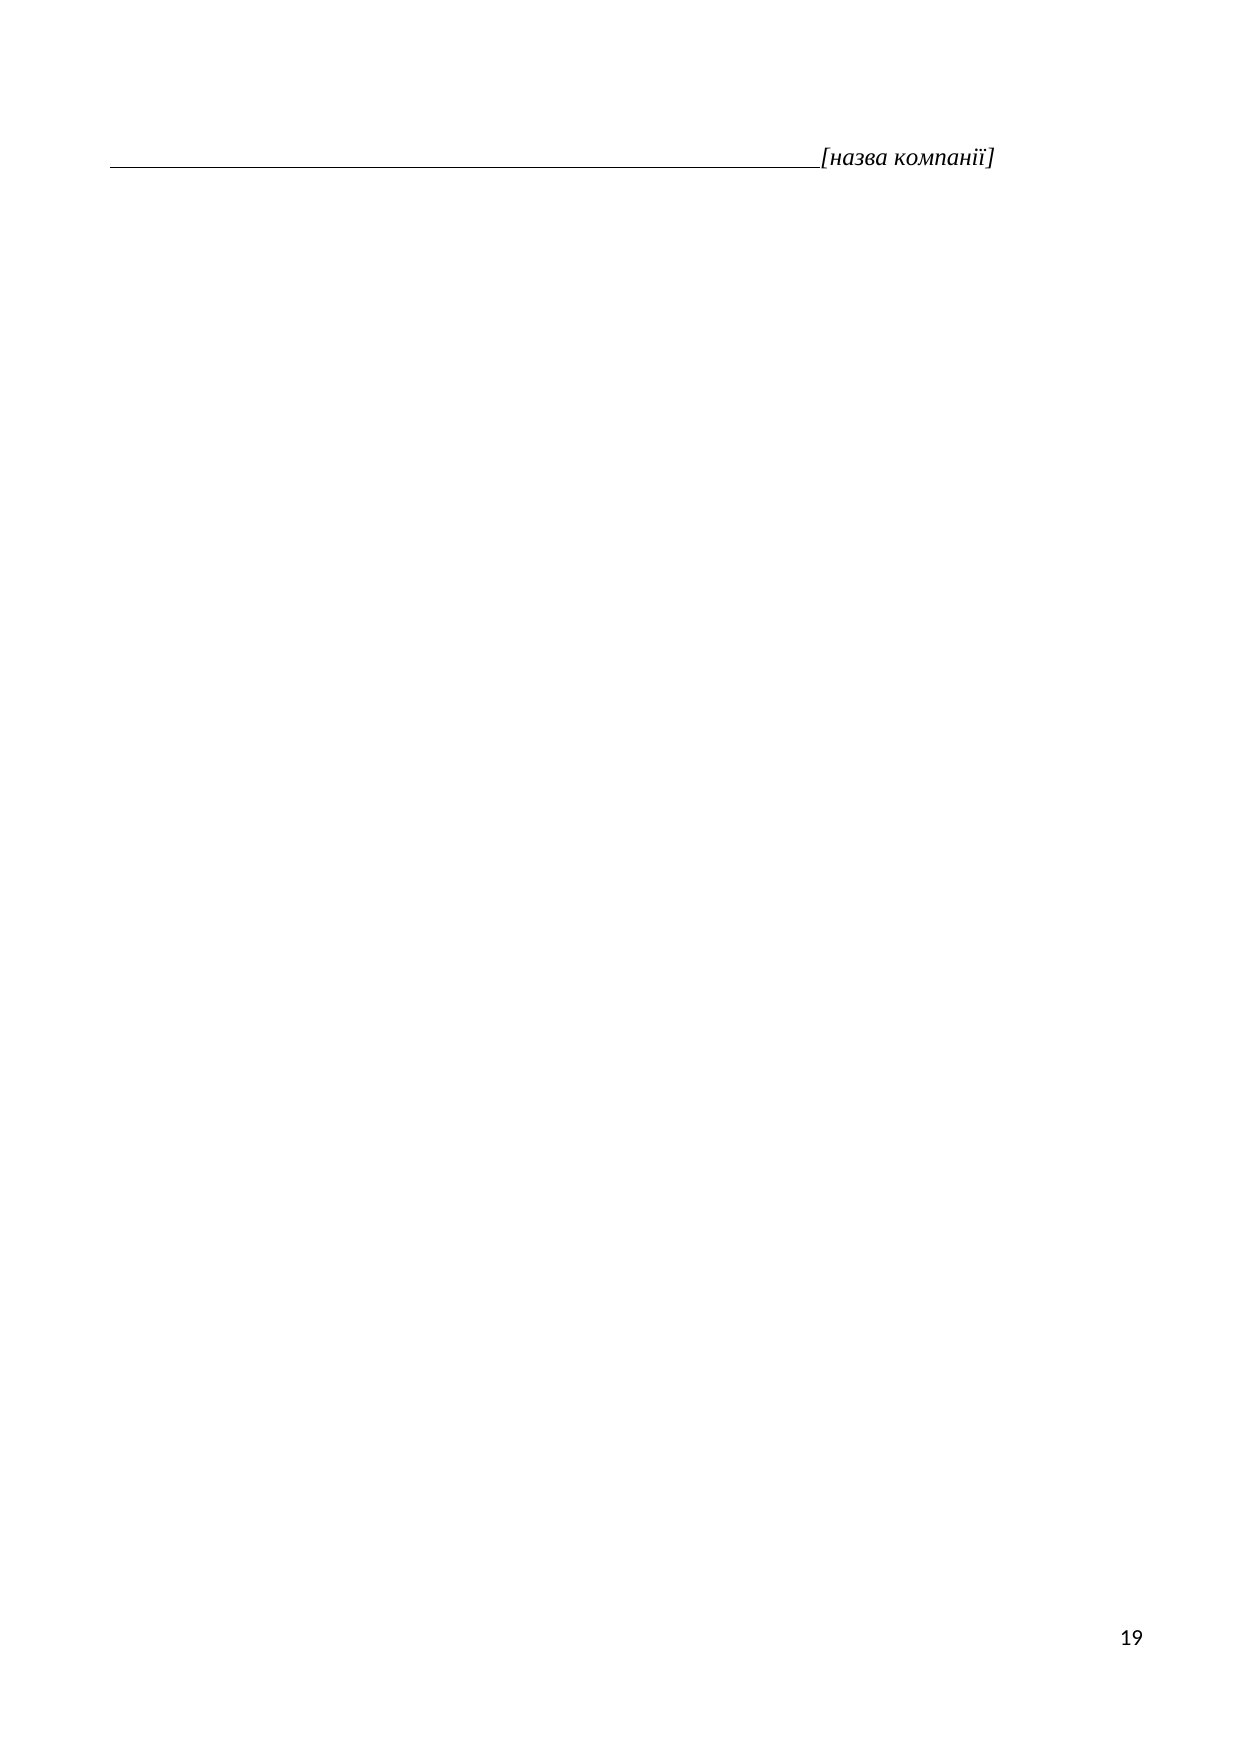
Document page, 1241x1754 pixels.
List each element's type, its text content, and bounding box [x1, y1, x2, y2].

text [назва компанії] [97, 142, 1143, 171]
